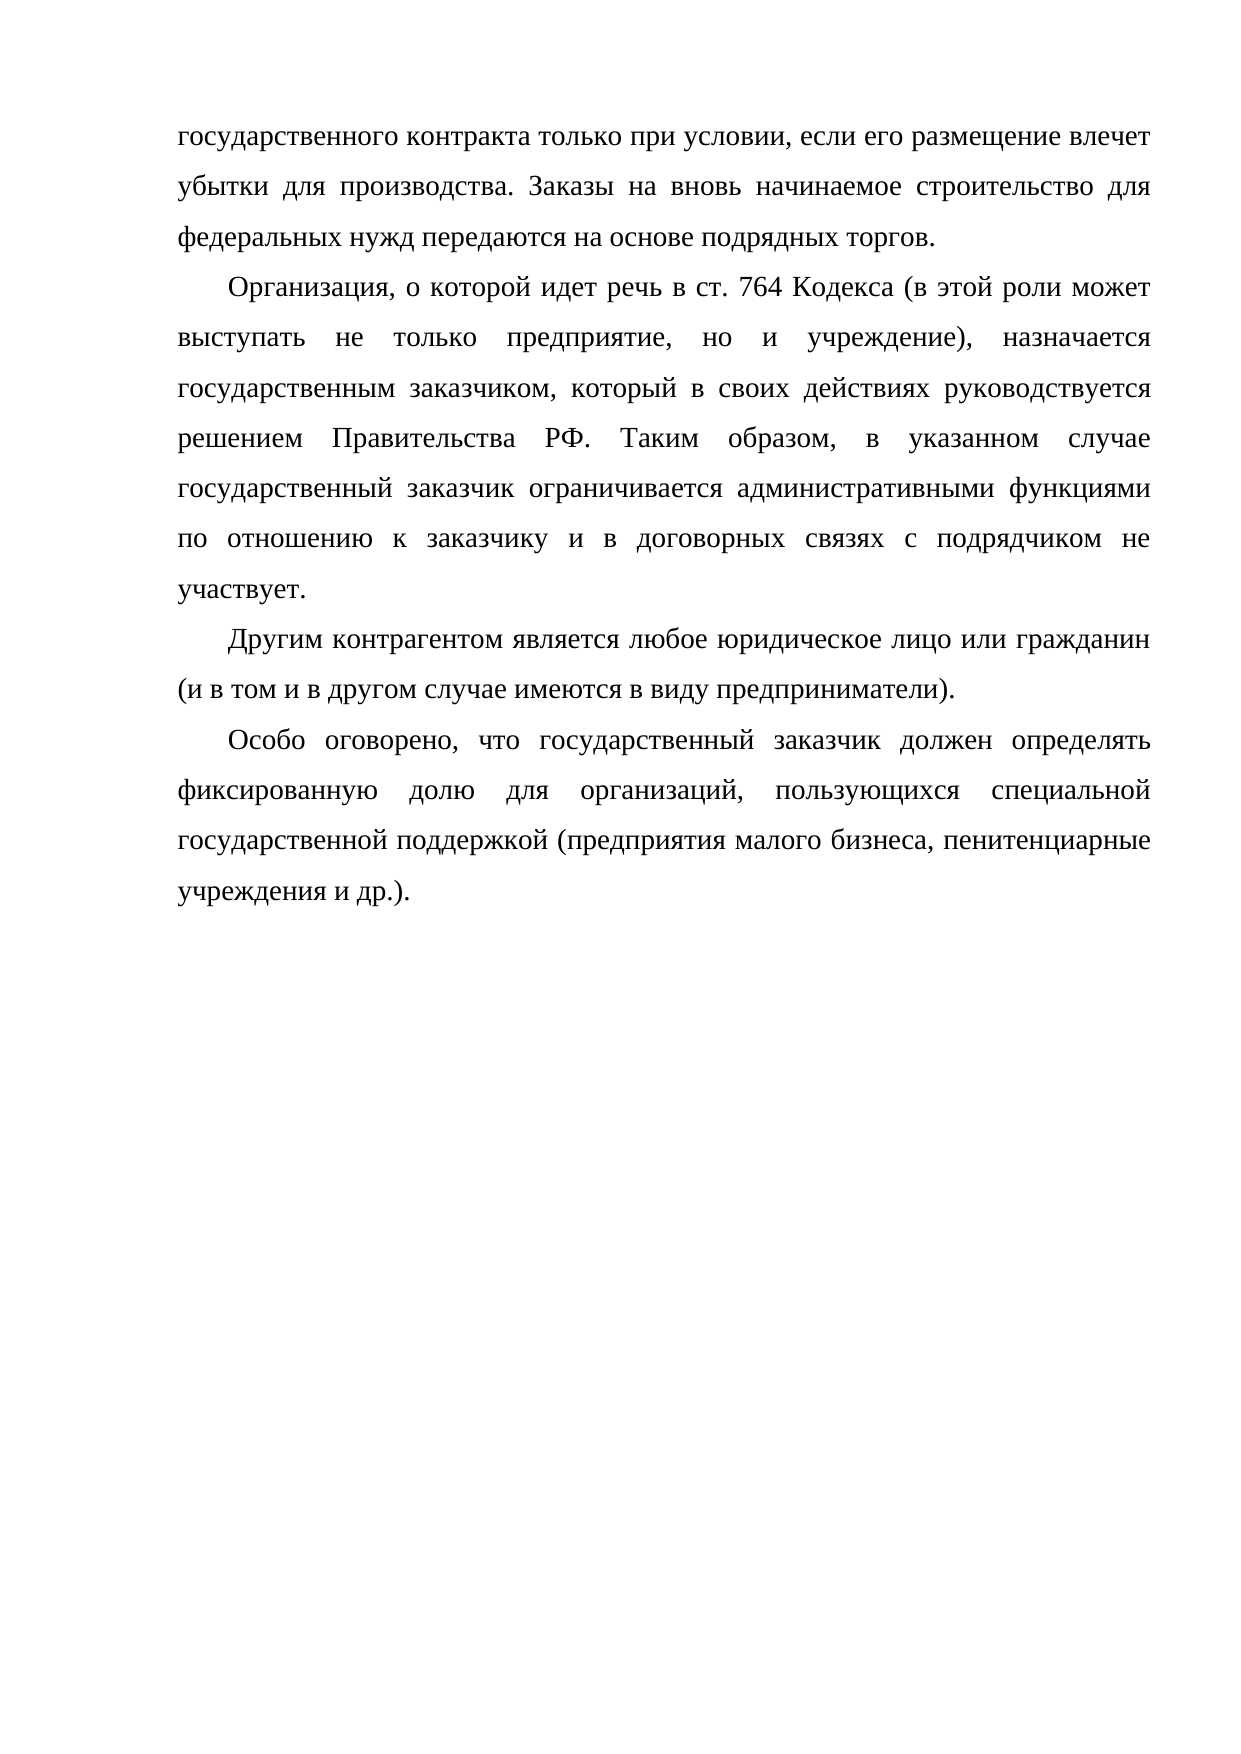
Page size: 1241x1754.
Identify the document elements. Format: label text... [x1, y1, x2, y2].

text Особо оговорено, что государственный заказчик должен определять фиксированную долю для организаций, пользующихся специальной государственной поддержкой (предприятия малого бизнеса, пенитенциарные учреждения и др.). [177, 722, 1152, 906]
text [177, 118, 1152, 252]
text Другим контрагентом является любое юридическое лицо или гражданин (и в том и в другом случае имеются в виду предприниматели). [177, 621, 1152, 705]
text Организация, о которой идет речь в ст. 764 Кодекса (в этой роли может выступать не только предприятие, но и учреждение), назначается государственным заказчиком, который в своих действиях руководствуется решением Правительства РФ. Таким образом, в указанном случае государственный заказчик ограничивается административными функциями по отношению к заказчику и в договорных связях с подрядчиком не участвует. [177, 269, 1152, 604]
